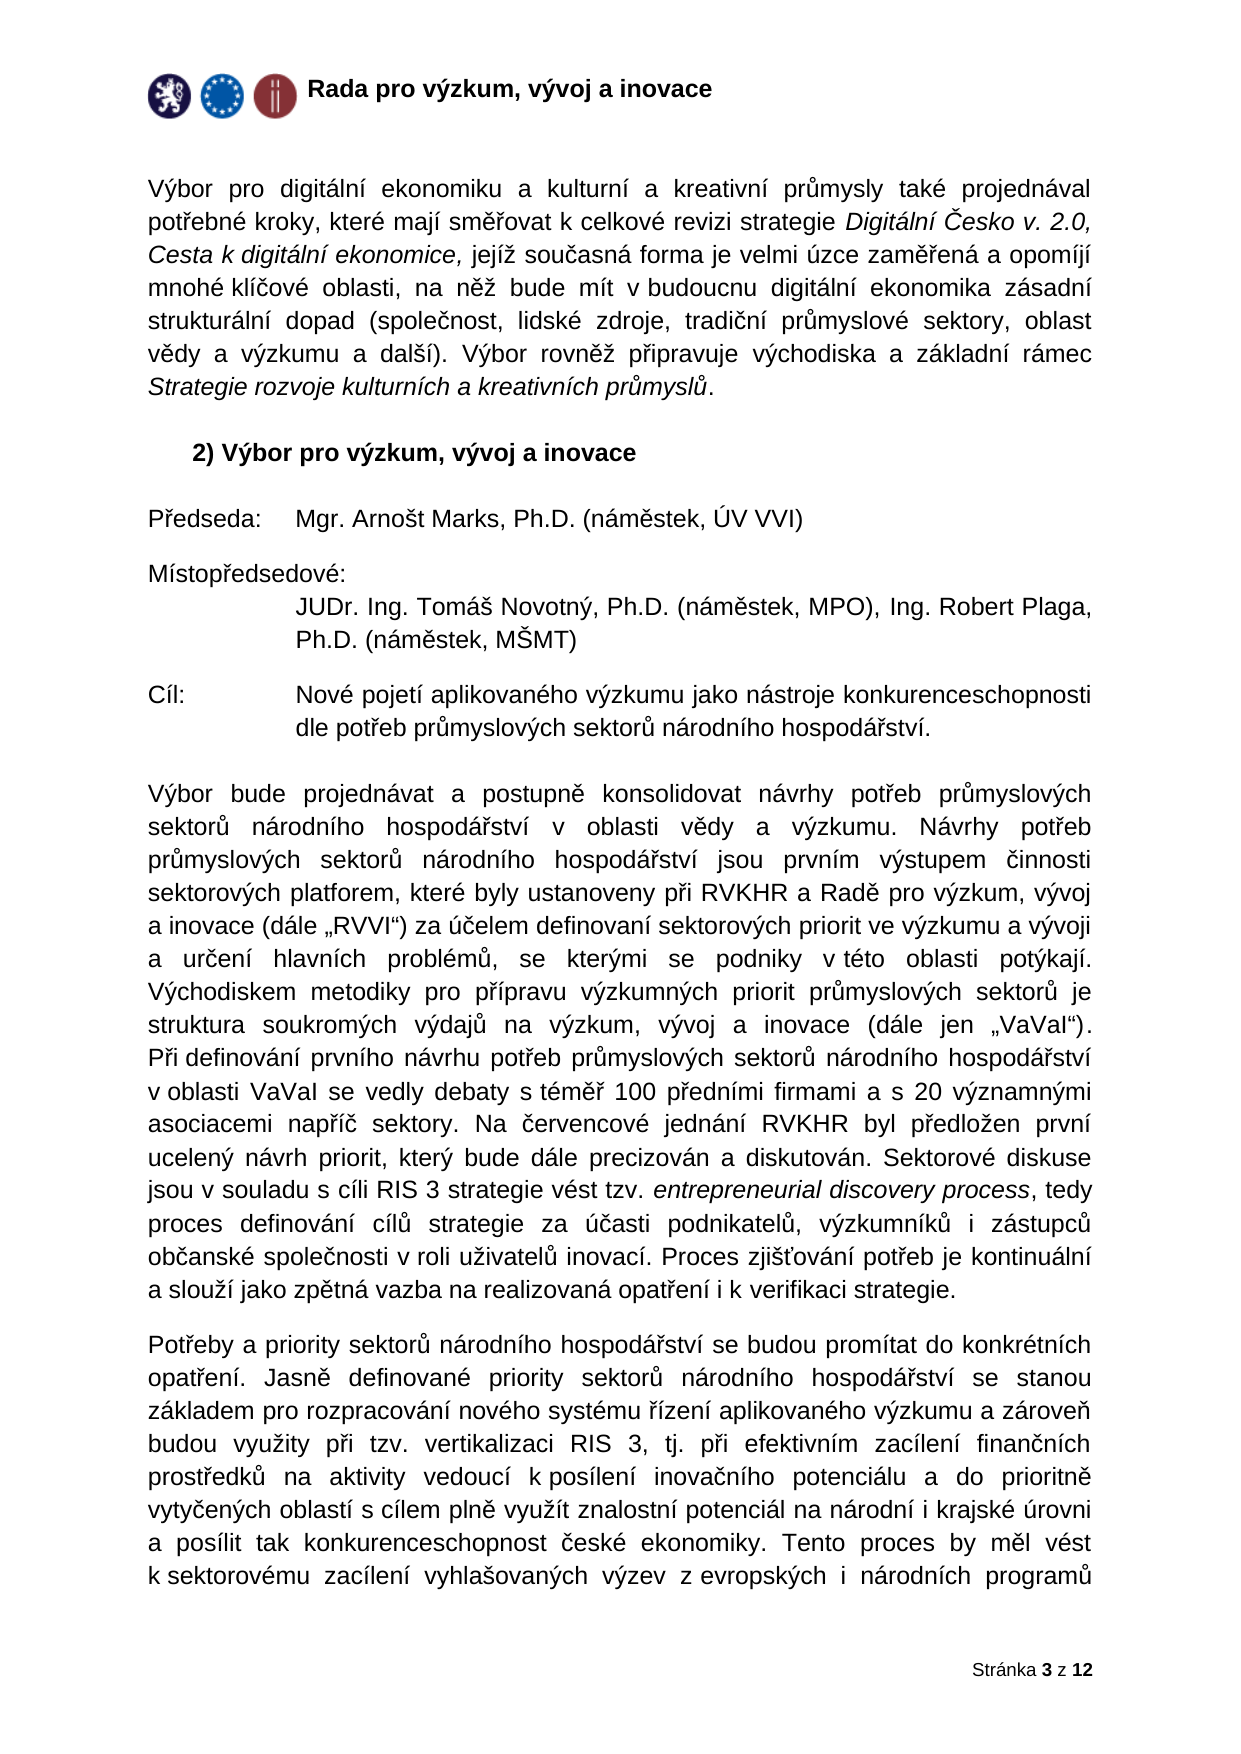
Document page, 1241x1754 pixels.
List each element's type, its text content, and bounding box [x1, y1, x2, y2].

text Předseda: Mgr. Arnošt Marks, Ph.D. (náměstek, ÚV VVI) [148, 504, 1093, 533]
text Místopředsedové: [148, 559, 1093, 588]
picture [147, 73, 298, 120]
list Výbor pro výzkum, vývoj a inovace [192, 438, 1093, 467]
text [148, 1329, 1093, 1589]
text Výbor bude projednávat a postupně konsolidovat návrhy potřeb průmyslových sektorů národního hospodářství v oblasti vědy a výzkumu. Návrhy potřeb průmyslových sektorů národního hospodářství jsou prvním výstupem činnosti sektorových platforem, které byly ustanoveny při RVKHR a Radě pro výzkum, vývoj a inovace (dále „RVVI“) za účelem definovaní sektorových priorit ve výzkumu a vývoji a určení hlavních problémů, se kterými se podniky v této oblasti potýkají. Východiskem metodiky pro přípravu výzkumných priorit průmyslových sektorů je struktura soukromých výdajů na výzkum, vývoj a inovace (dále jen „VaVaI“). Při definování prvního návrhu potřeb průmyslových sektorů národního hospodářství v oblasti VaVaI se vedly debaty s téměř 100 předními firmami a s 20 významnými asociacemi napříč sektory. Na červencové jednání RVKHR byl předložen první ucelený návrh priorit, který bude dále precizován a diskutován. Sektorové diskuse jsou v souladu s cíli RIS 3 strategie vést tzv. entrepreneurial discovery process, tedy proces definování cílů strategie za účasti podnikatelů, výzkumníků i zástupců občanské společnosti v roli uživatelů inovací. Proces zjišťování potřeb je kontinuální a slouží jako zpětná vazba na realizovaná opatření i k verifikaci strategie. [148, 779, 1093, 1303]
text JUDr. Ing. Tomáš Novotný, Ph.D. (náměstek, MPO), Ing. Robert Plaga, Ph.D. (náměstek, MŠMT) [148, 592, 1093, 654]
text Cíl: Nové pojetí aplikovaného výzkumu jako nástroje konkurenceschopnosti dle potřeb průmyslových sektorů národního hospodářství. [148, 680, 1093, 742]
text Výbor pro digitální ekonomiku a kulturní a kreativní průmysly také projednával potřebné kroky, které mají směřovat k celkové revizi strategie Digitální Česko v. 2.0, Cesta k digitální ekonomice, jejíž současná forma je velmi úzce zaměřená a opomíjí mnohé klíčové oblasti, na něž bude mít v budoucnu digitální ekonomika zásadní strukturální dopad (společnost, lidské zdroje, tradiční průmyslové sektory, oblast vědy a výzkumu a další). Výbor rovněž připravuje východiska a základní rámec Strategie rozvoje kulturních a kreativních průmyslů. [148, 174, 1093, 401]
